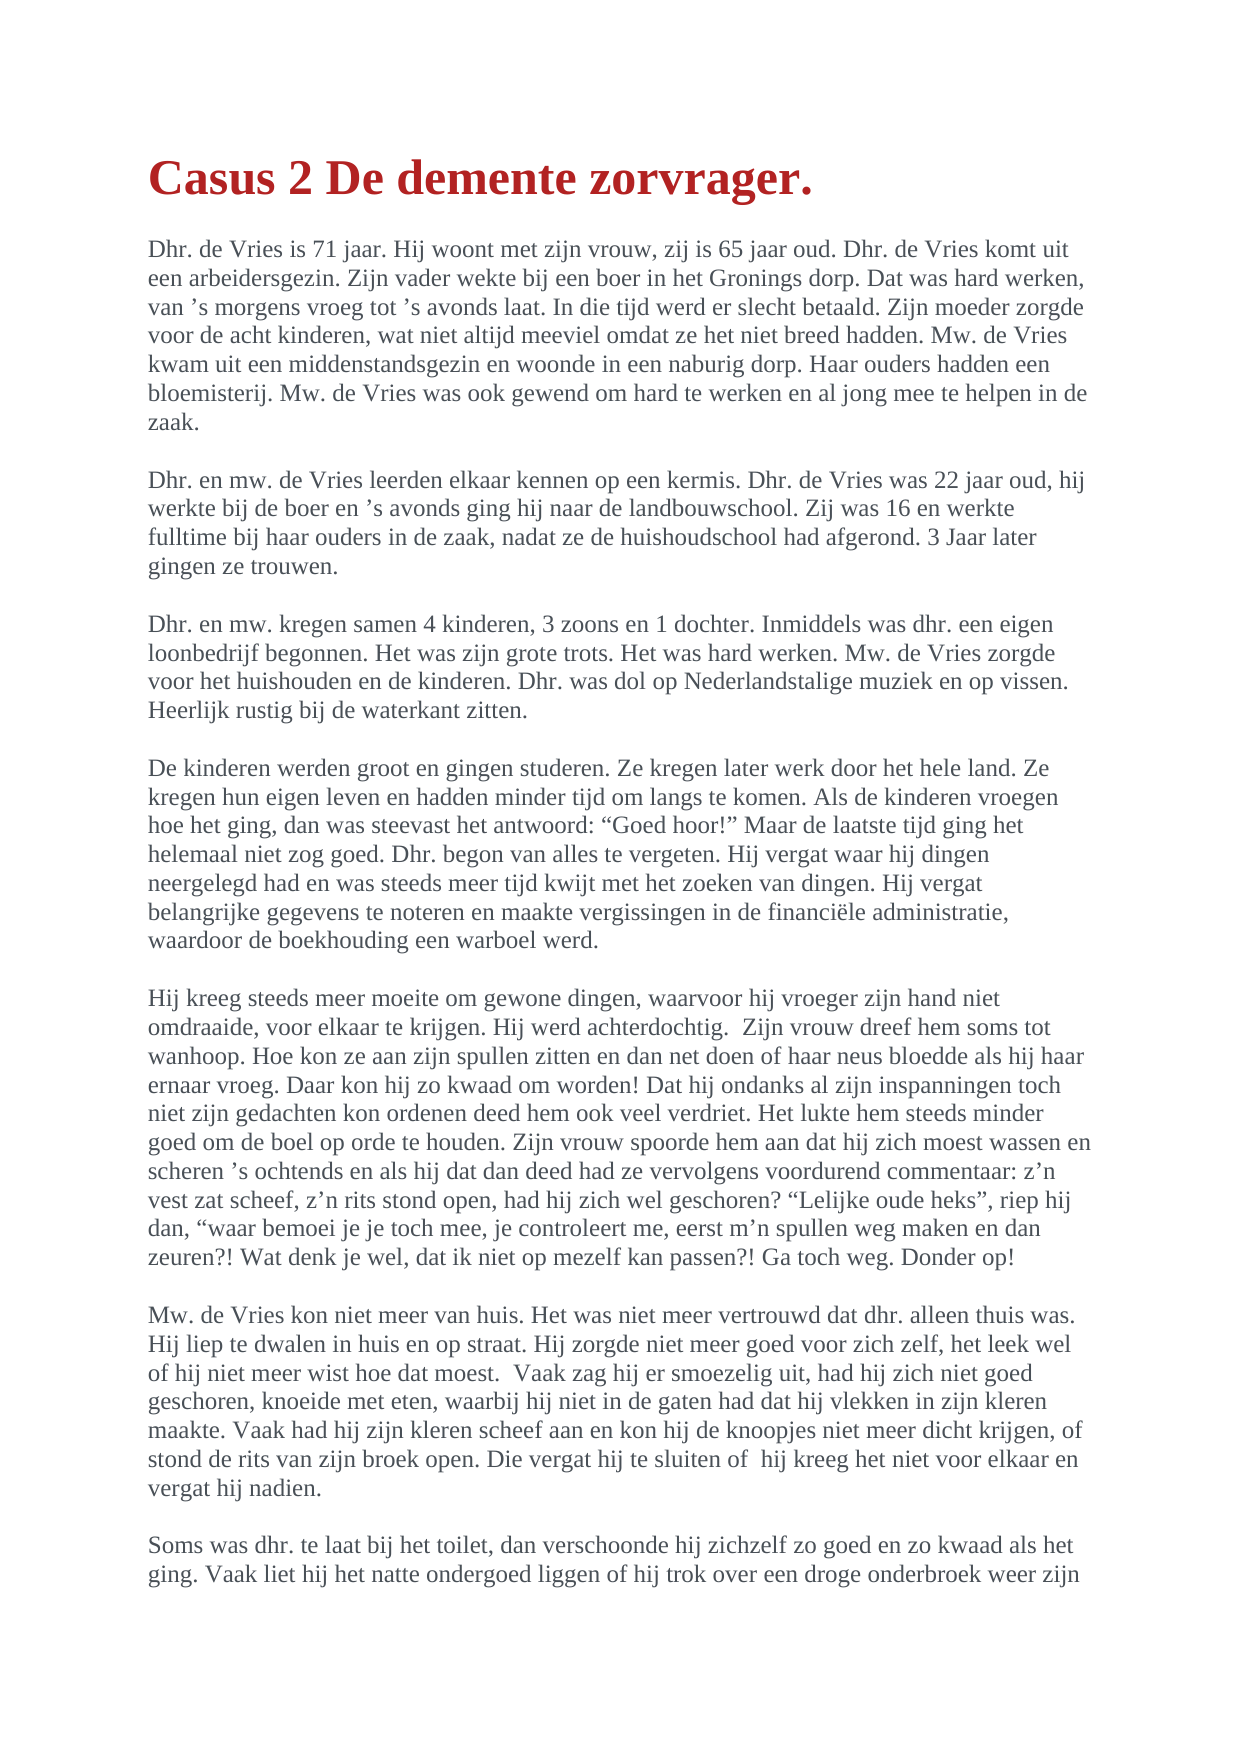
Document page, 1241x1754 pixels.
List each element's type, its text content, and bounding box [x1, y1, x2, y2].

text Dhr. en mw. kregen samen 4 kinderen, 3 zoons en 1 dochter. Inmiddels was dhr. een eigen loonbedrijf begonnen. Het was zijn grote trots. Het was hard werken. Mw. de Vries zorgde voor het huishouden en de kinderen. Dhr. was dol op Nederlandstalige muziek en op vissen. Heerlijk rustig bij de waterkant zitten. [148, 609, 1093, 724]
text Casus 2 De demente zorvrager. [148, 148, 1093, 205]
text Dhr. de Vries is 71 jaar. Hij woont met zijn vrouw, zij is 65 jaar oud. Dhr. de Vries komt uit een arbeidersgezin. Zijn vader wekte bij een boer in het Gronings dorp. Dat was hard werken, van ’s morgens vroeg tot ’s avonds laat. In die tijd werd er slecht betaald. Zijn moeder zorgde voor de acht kinderen, wat niet altijd meeviel omdat ze het niet breed hadden. Mw. de Vries kwam uit een middenstandsgezin en woonde in een naburig dorp. Haar ouders hadden een bloemisterij. Mw. de Vries was ook gewend om hard te werken en al jong mee te helpen in de zaak. [148, 234, 1093, 436]
text Dhr. en mw. de Vries leerden elkaar kennen op een kermis. Dhr. de Vries was 22 jaar oud, hij werkte bij de boer en ’s avonds ging hij naar de landbouwschool. Zij was 16 en werkte fulltime bij haar ouders in de zaak, nadat ze de huishoudschool had afgerond. 3 Jaar later gingen ze trouwen. [148, 465, 1093, 580]
text Mw. de Vries kon niet meer van huis. Het was niet meer vertrouwd dat dhr. alleen thuis was. Hij liep te dwalen in huis en op straat. Hij zorgde niet meer goed voor zich zelf, het leek wel of hij niet meer wist hoe dat moest. Vaak zag hij er smoezelig uit, had hij zich niet goed geschoren, knoeide met eten, waarbij hij niet in de gaten had dat hij vlekken in zijn kleren maakte. Vaak had hij zijn kleren scheef aan en kon hij de knoopjes niet meer dicht krijgen, of stond de rits van zijn broek open. Die vergat hij te sluiten of hij kreeg het niet voor elkaar en vergat hij nadien. [148, 1300, 1093, 1501]
text Hij kreeg steeds meer moeite om gewone dingen, waarvoor hij vroeger zijn hand niet omdraaide, voor elkaar te krijgen. Hij werd achterdochtig. Zijn vrouw dreef hem soms tot wanhoop. Hoe kon ze aan zijn spullen zitten en dan net doen of haar neus bloedde als hij haar ernaar vroeg. Daar kon hij zo kwaad om worden! Dat hij ondanks al zijn inspanningen toch niet zijn gedachten kon ordenen deed hem ook veel verdriet. Het lukte hem steeds minder goed om de boel op orde te houden. Zijn vrouw spoorde hem aan dat hij zich moest wassen en scheren ’s ochtends en als hij dat dan deed had ze vervolgens voordurend commentaar: z’n vest zat scheef, z’n rits stond open, had hij zich wel geschoren? “Lelijke oude heks”, riep hij dan, “waar bemoei je je toch mee, je controleert me, eerst m’n spullen weg maken en dan zeuren?! Wat denk je wel, dat ik niet op mezelf kan passen?! Ga toch weg. Donder op! [148, 983, 1093, 1271]
text De kinderen werden groot en gingen studeren. Ze kregen later werk door het hele land. Ze kregen hun eigen leven en hadden minder tijd om langs te komen. Als de kinderen vroegen hoe het ging, dan was steevast het antwoord: “Goed hoor!” Maar de laatste tijd ging het helemaal niet zog goed. Dhr. begon van alles te vergeten. Hij vergat waar hij dingen neergelegd had en was steeds meer tijd kwijt met het zoeken van dingen. Hij vergat belangrijke gegevens te noteren en maakte vergissingen in de financiële administratie, waardoor de boekhouding een warboel werd. [148, 753, 1093, 954]
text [148, 1531, 1093, 1588]
